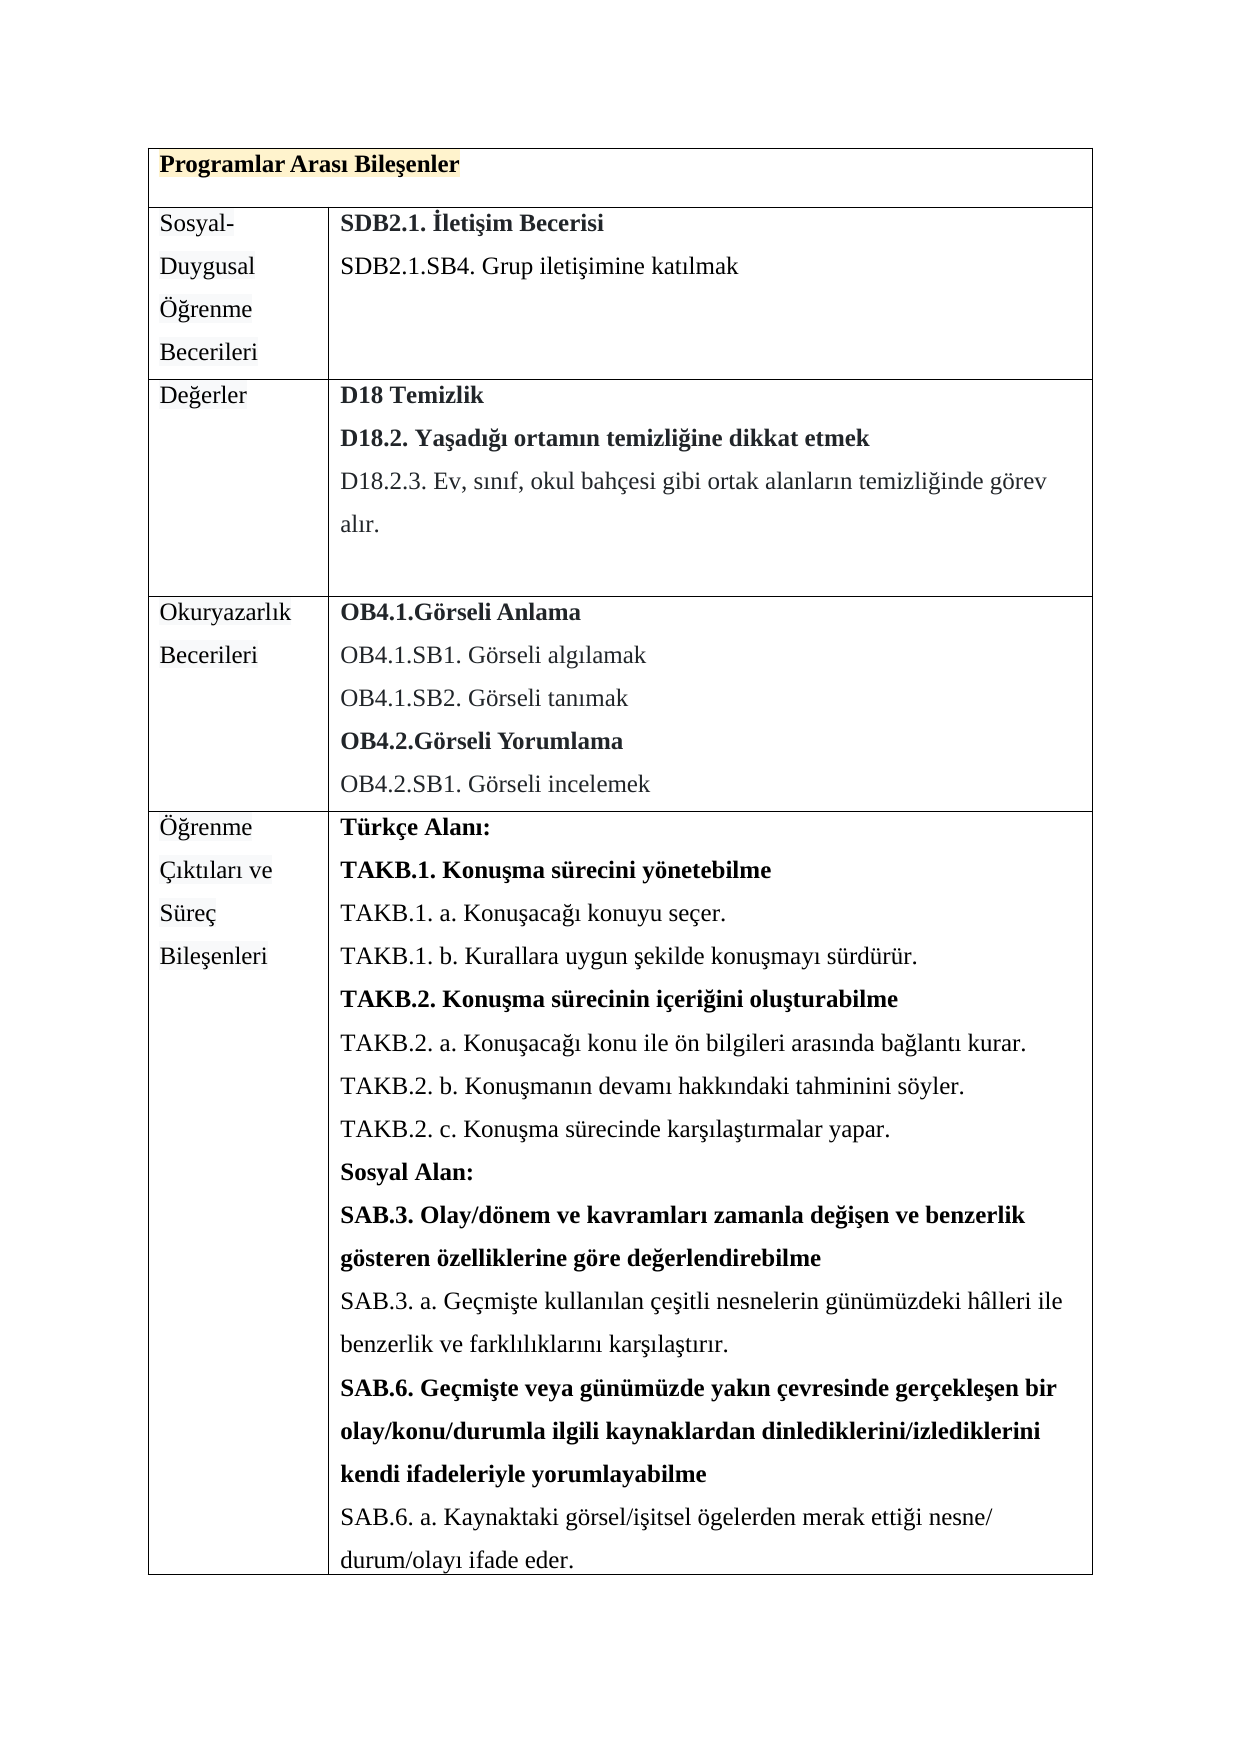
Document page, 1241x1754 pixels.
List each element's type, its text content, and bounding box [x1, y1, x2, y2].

table_cell SDB2.1. İletişim Becerisi SDB2.1.SB4. Grup iletişimine katılmak [329, 208, 1092, 379]
table_cell Programlar Arası Bileşenler [149, 149, 1092, 207]
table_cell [149, 812, 328, 1574]
table_cell Okuryazarlık Becerileri [149, 597, 328, 811]
table_cell D18 Temizlik D18.2. Yaşadığı ortamın temizliğine dikkat etmek D18.2.3. Ev, sınıf, okul bahçesi gibi ortak alanların temizliğinde görev alır. [329, 380, 1092, 596]
table_cell Değerler [149, 380, 328, 596]
table_cell Sosyal-Duygusal Öğrenme Becerileri [149, 208, 328, 379]
table_cell OB4.1.Görseli Anlama OB4.1.SB1. Görseli algılamak OB4.1.SB2. Görseli tanımak OB4.2.Görseli Yorumlama OB4.2.SB1. Görseli incelemek [329, 597, 1092, 811]
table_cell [329, 812, 1092, 1574]
